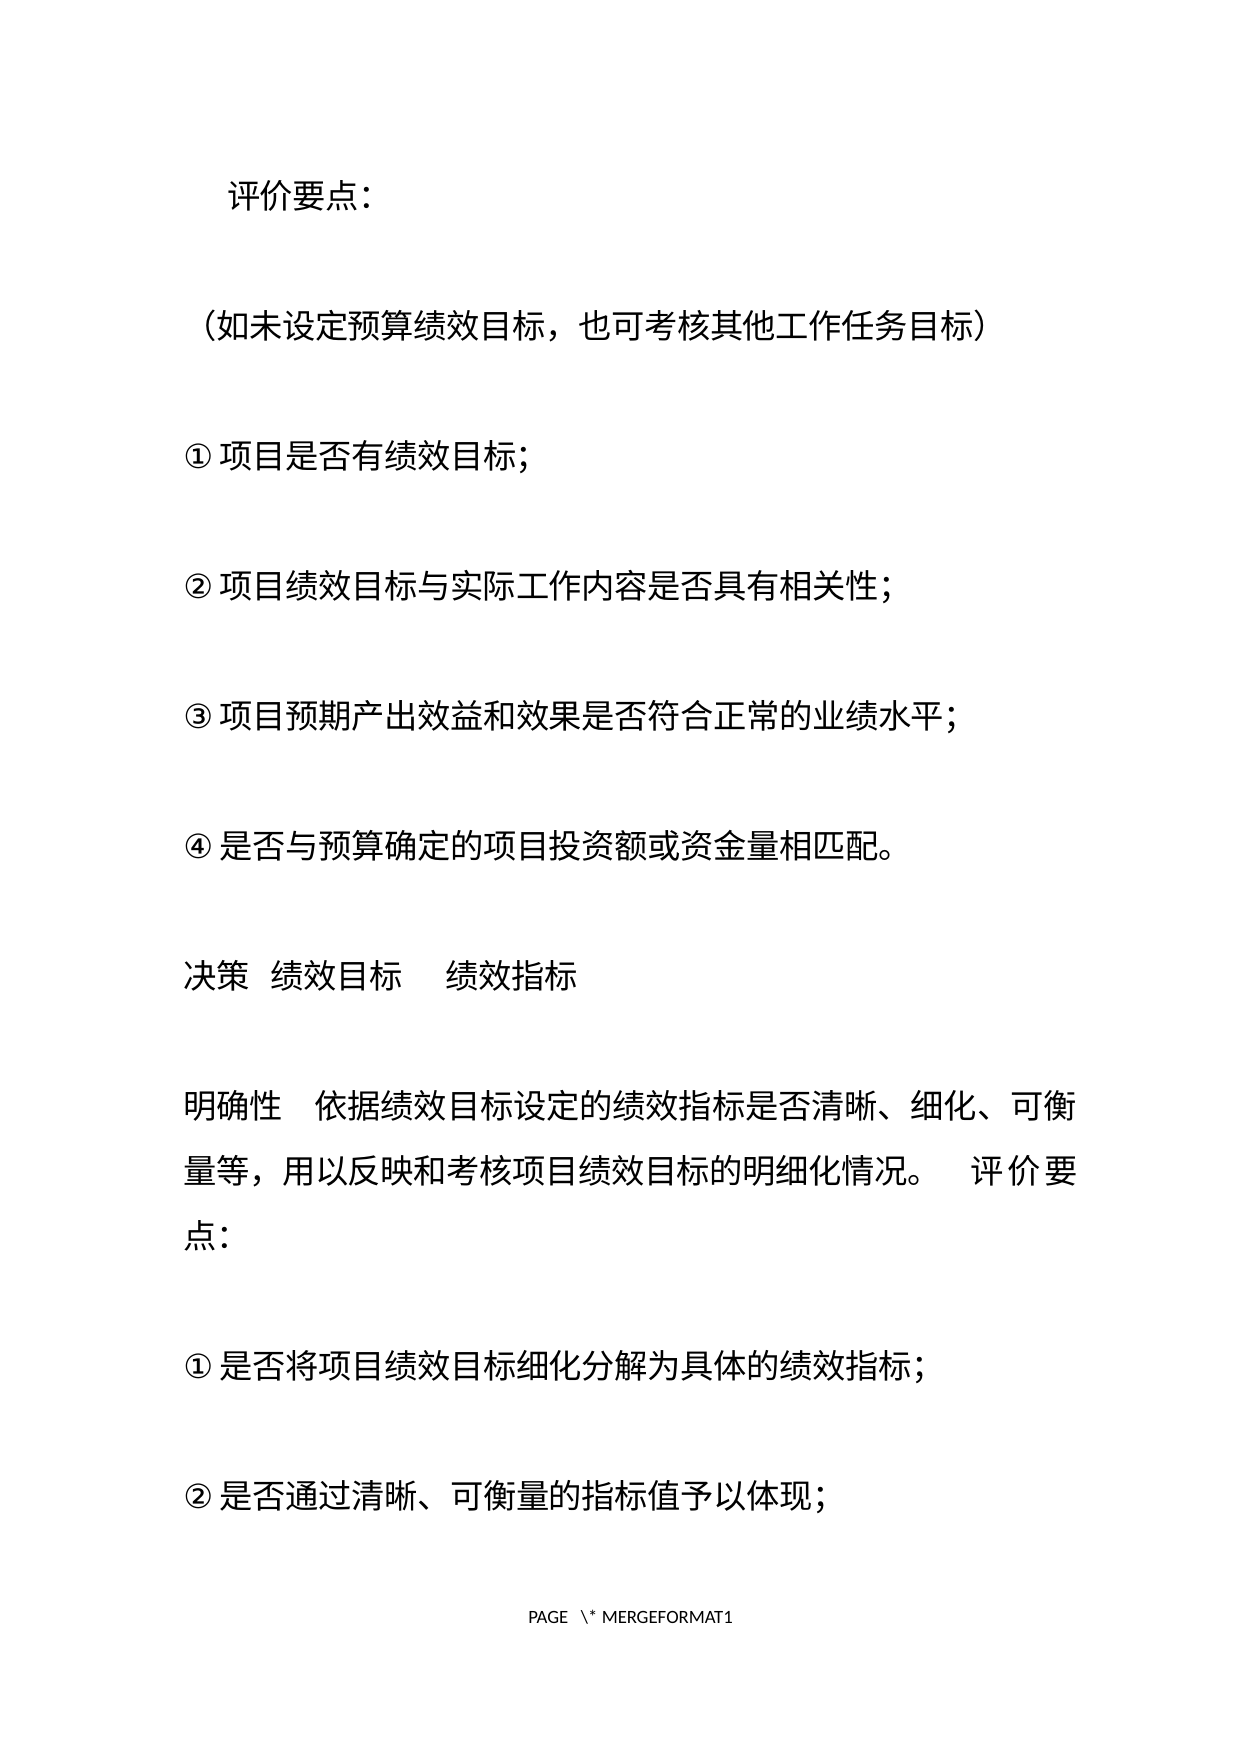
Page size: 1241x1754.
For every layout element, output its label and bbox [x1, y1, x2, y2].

text [183, 162, 1078, 1527]
